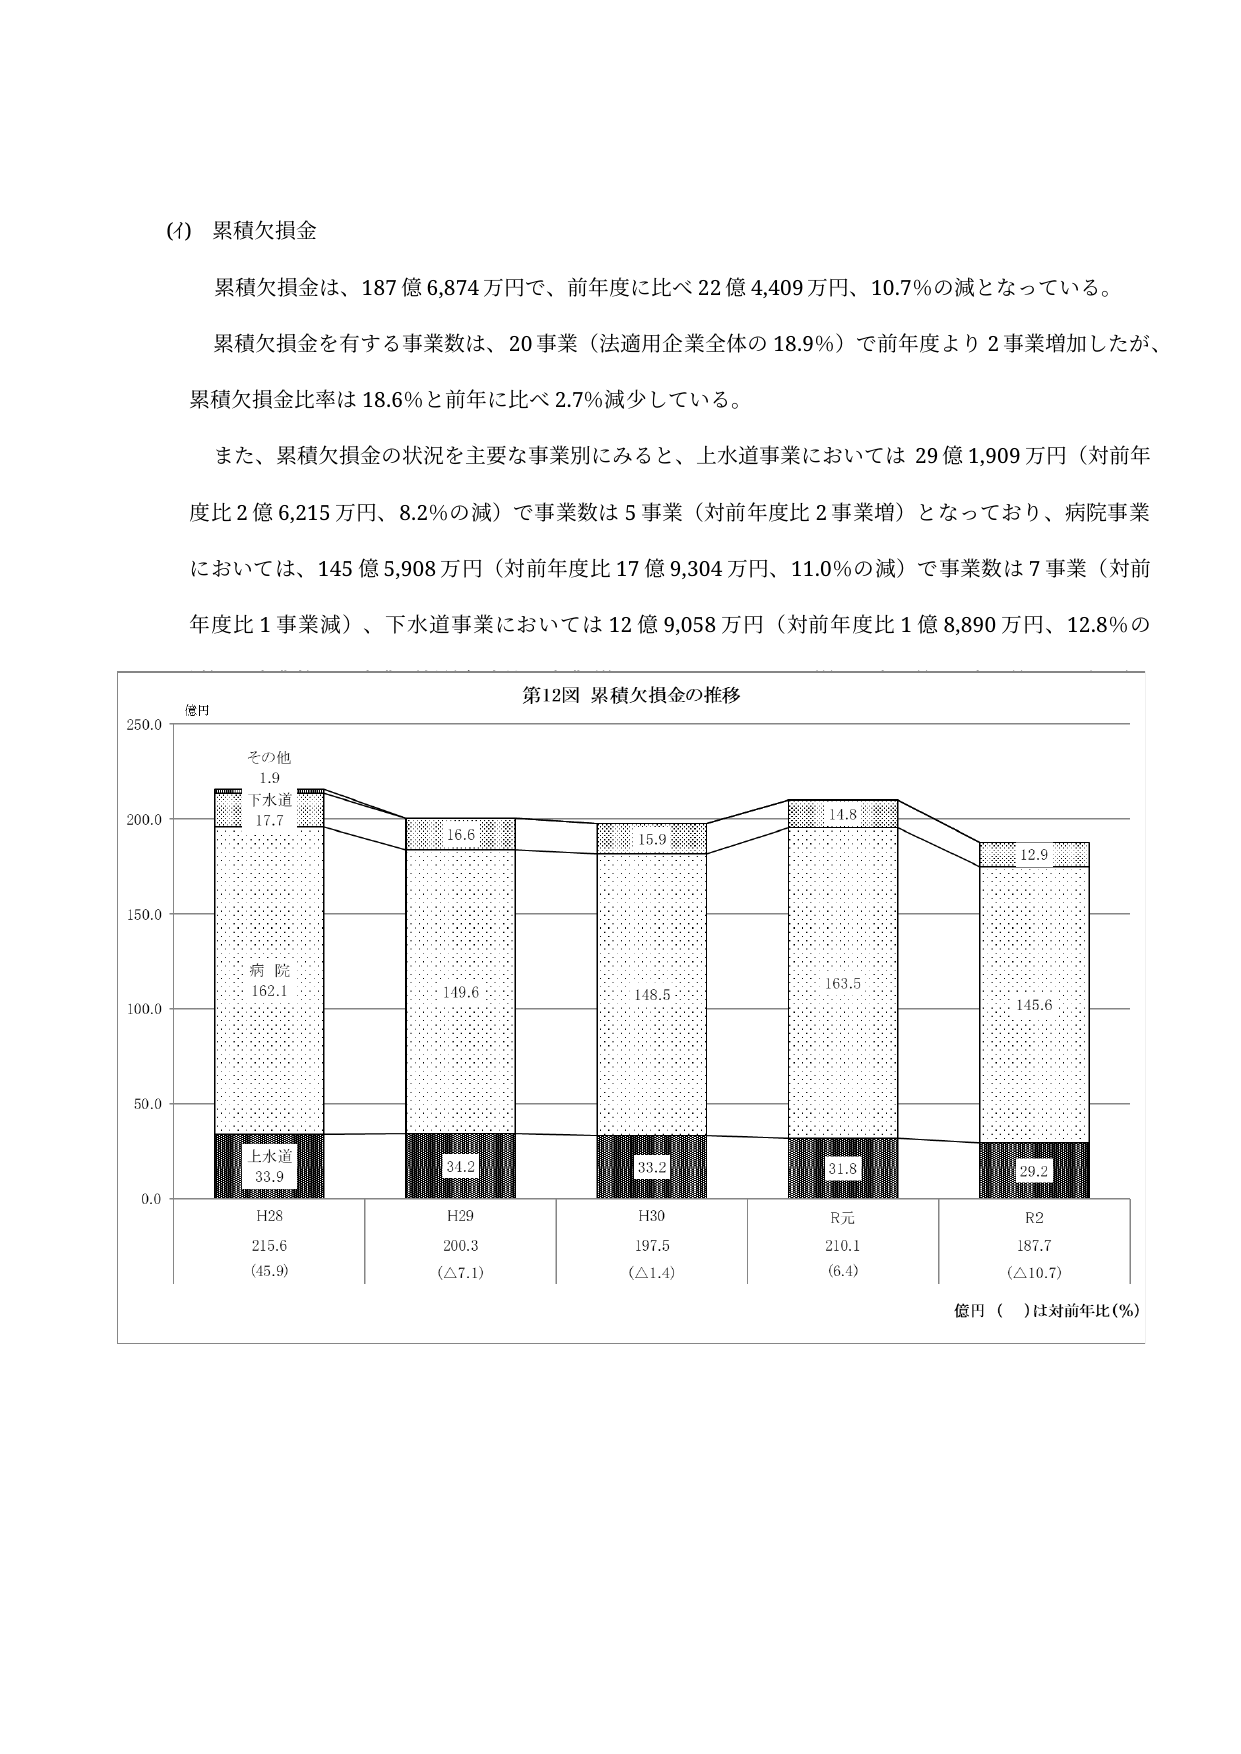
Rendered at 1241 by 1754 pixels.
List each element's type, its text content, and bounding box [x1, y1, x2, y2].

text (ｲ) 累積欠損金 [118, 202, 1152, 258]
text 累積欠損金を有する事業数は、20事業（法適用企業全体の18.9％）で前年度より2事業増加したが、累積欠損金比率は18.6％と前年に比べ2.7％減少している。 [189, 314, 1152, 427]
text また、累積欠損金の状況を主要な事業別にみると、上水道事業においては29億1,909万円（対前年度比2億6,215万円、8.2％の減）で事業数は5事業（対前年度比2事業増）となっており、病院事業においては、145億5,908万円（対前年度比17億9,304万円、11.0％の減）で事業数は7事業（対前年度比1事業減）、下水道事業においては12億9,058万円（対前年度比1億8,890万円、12.8％の減）で事業数は8事業（対前年度比1事業増）、となっている。（第11表、第12表、第12図参照） [189, 427, 1152, 708]
text 累積欠損金は、187億6,874万円で、前年度に比べ22億4,409万円、10.7％の減となっている。 [118, 258, 1152, 314]
picture [117, 671, 1146, 1344]
